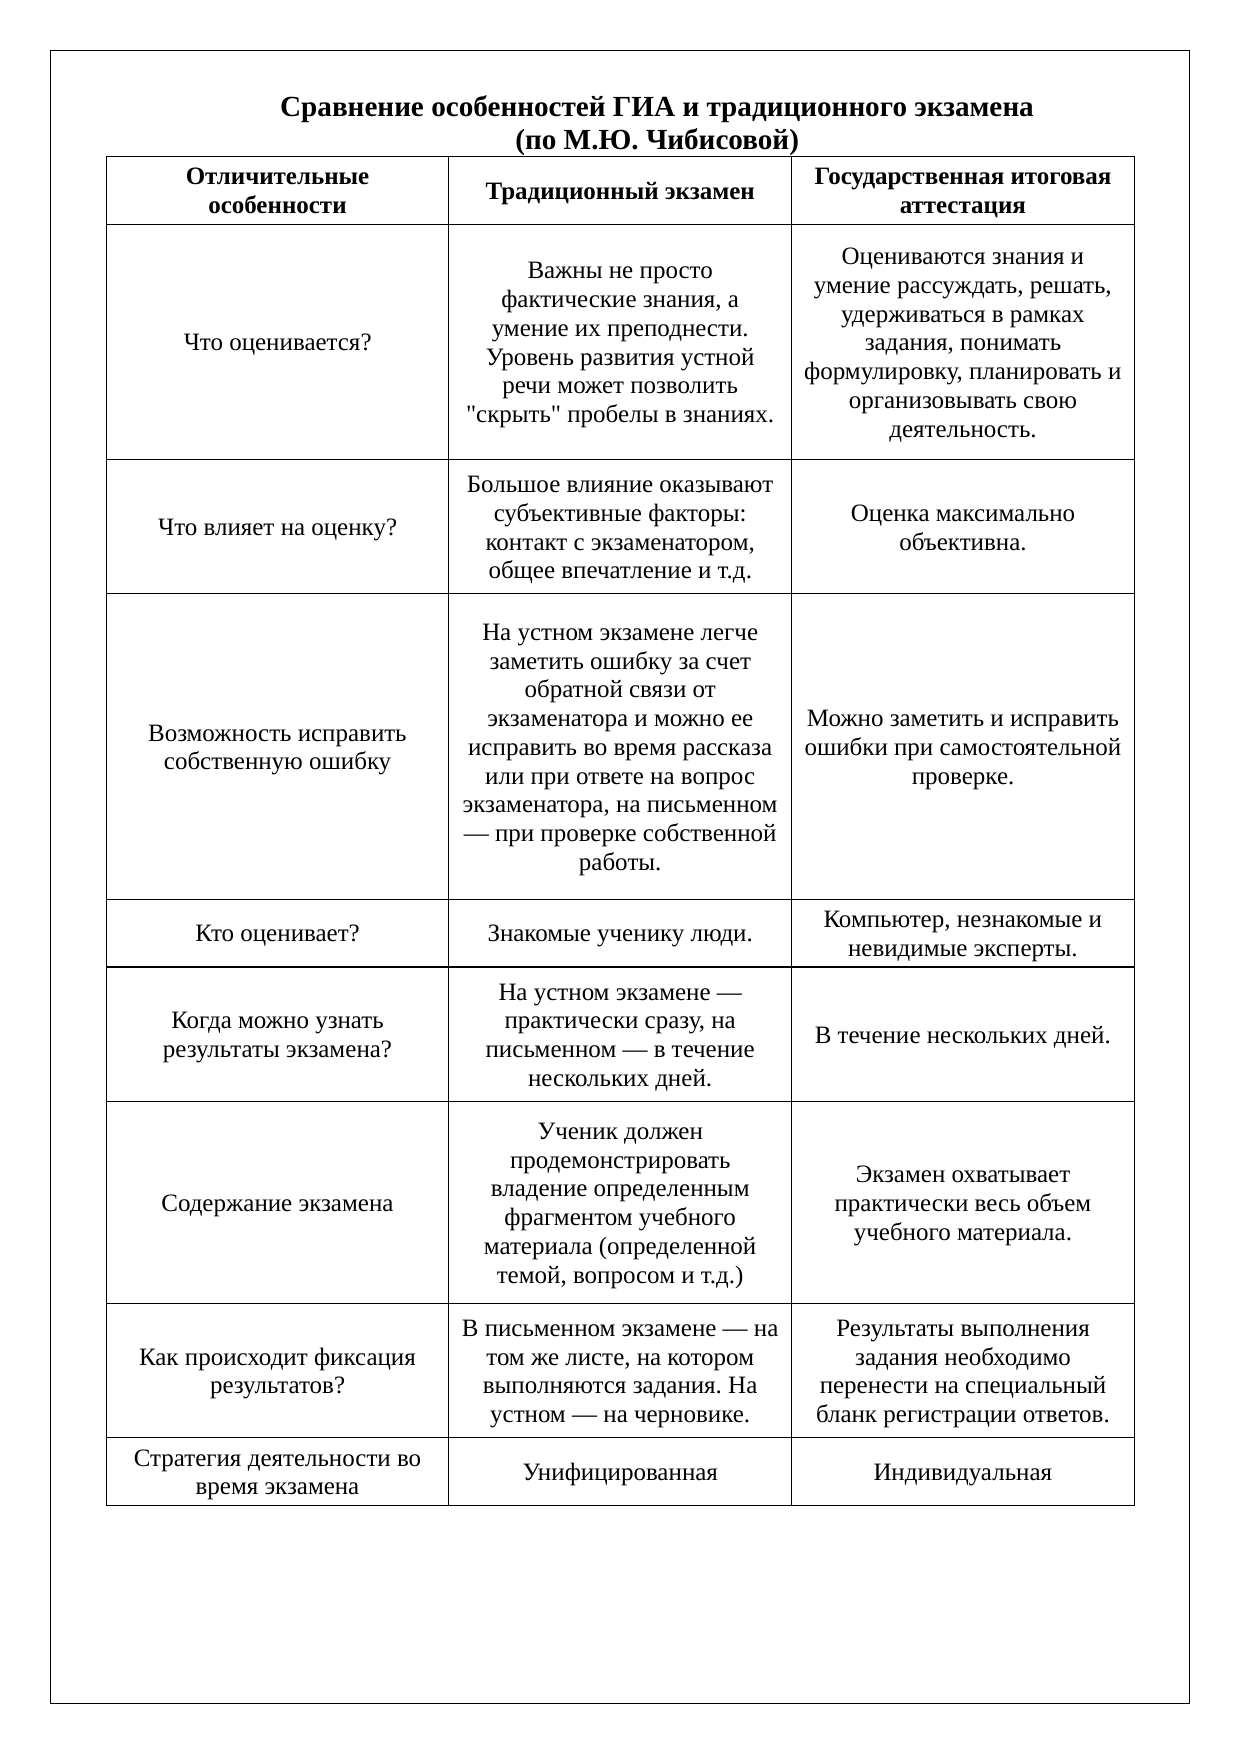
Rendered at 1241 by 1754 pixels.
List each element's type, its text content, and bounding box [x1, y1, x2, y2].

table_cell Содержание экзамена [107, 1102, 448, 1303]
table_cell Индивидуальная [792, 1438, 1134, 1505]
table_cell Компьютер, незнакомые и невидимые эксперты. [792, 900, 1134, 966]
text (по М.Ю. Чибисовой) [89, 122, 1152, 156]
table_cell Когда можно узнать результаты экзамена? [107, 968, 448, 1101]
table_cell Оцениваются знания и умение рассуждать, решать, удерживаться в рамках задания, понимать формулировку, планировать и организовывать свою деятельность. [792, 225, 1134, 459]
table_cell На устном экзамене — практически сразу, на письменном — в течение нескольких дней. [449, 968, 791, 1101]
table_cell Унифицированная [449, 1438, 791, 1505]
table_header Государственная итоговая аттестация [792, 157, 1134, 224]
table_header Традиционный экзамен [449, 157, 791, 224]
table_header Отличительные особенности [107, 157, 448, 224]
text Сравнение особенностей ГИА и традиционного экзамена [89, 89, 1152, 122]
table_cell Знакомые ученику люди. [449, 900, 791, 966]
table_cell В письменном экзамене — на том же листе, на котором выполняются задания. На устном — на черновике. [449, 1304, 791, 1437]
table_cell Оценка максимально объективна. [792, 460, 1134, 593]
table_cell Возможность исправить собственную ошибку [107, 594, 448, 898]
table_cell Можно заметить и исправить ошибки при самостоятельной проверке. [792, 594, 1134, 898]
table_cell Ученик должен продемонстрировать владение определенным фрагментом учебного материала (определенной темой, вопросом и т.д.) [449, 1102, 791, 1303]
table_cell На устном экзамене легче заметить ошибку за счет обратной связи от экзаменатора и можно ее исправить во время рассказа или при ответе на вопрос экзаменатора, на письменном — при проверке собственной работы. [449, 594, 791, 898]
table_cell Результаты выполнения задания необходимо перенести на специальный бланк регистрации ответов. [792, 1304, 1134, 1437]
table_cell Большое влияние оказывают субъективные факторы: контакт с экзаменатором, общее впечатление и т.д. [449, 460, 791, 593]
table_cell Что влияет на оценку? [107, 460, 448, 593]
table_cell Важны не просто фактические знания, а умение их преподнести. Уровень развития устной речи может позволить "скрыть" пробелы в знаниях. [449, 225, 791, 459]
table_cell Как происходит фиксация результатов? [107, 1304, 448, 1437]
table_cell Кто оценивает? [107, 900, 448, 966]
table_cell Стратегия деятельности во время экзамена [107, 1438, 448, 1505]
table_cell Экзамен охватывает практически весь объем учебного материала. [792, 1102, 1134, 1303]
table_cell В течение нескольких дней. [792, 968, 1134, 1101]
table_cell Что оценивается? [107, 225, 448, 459]
